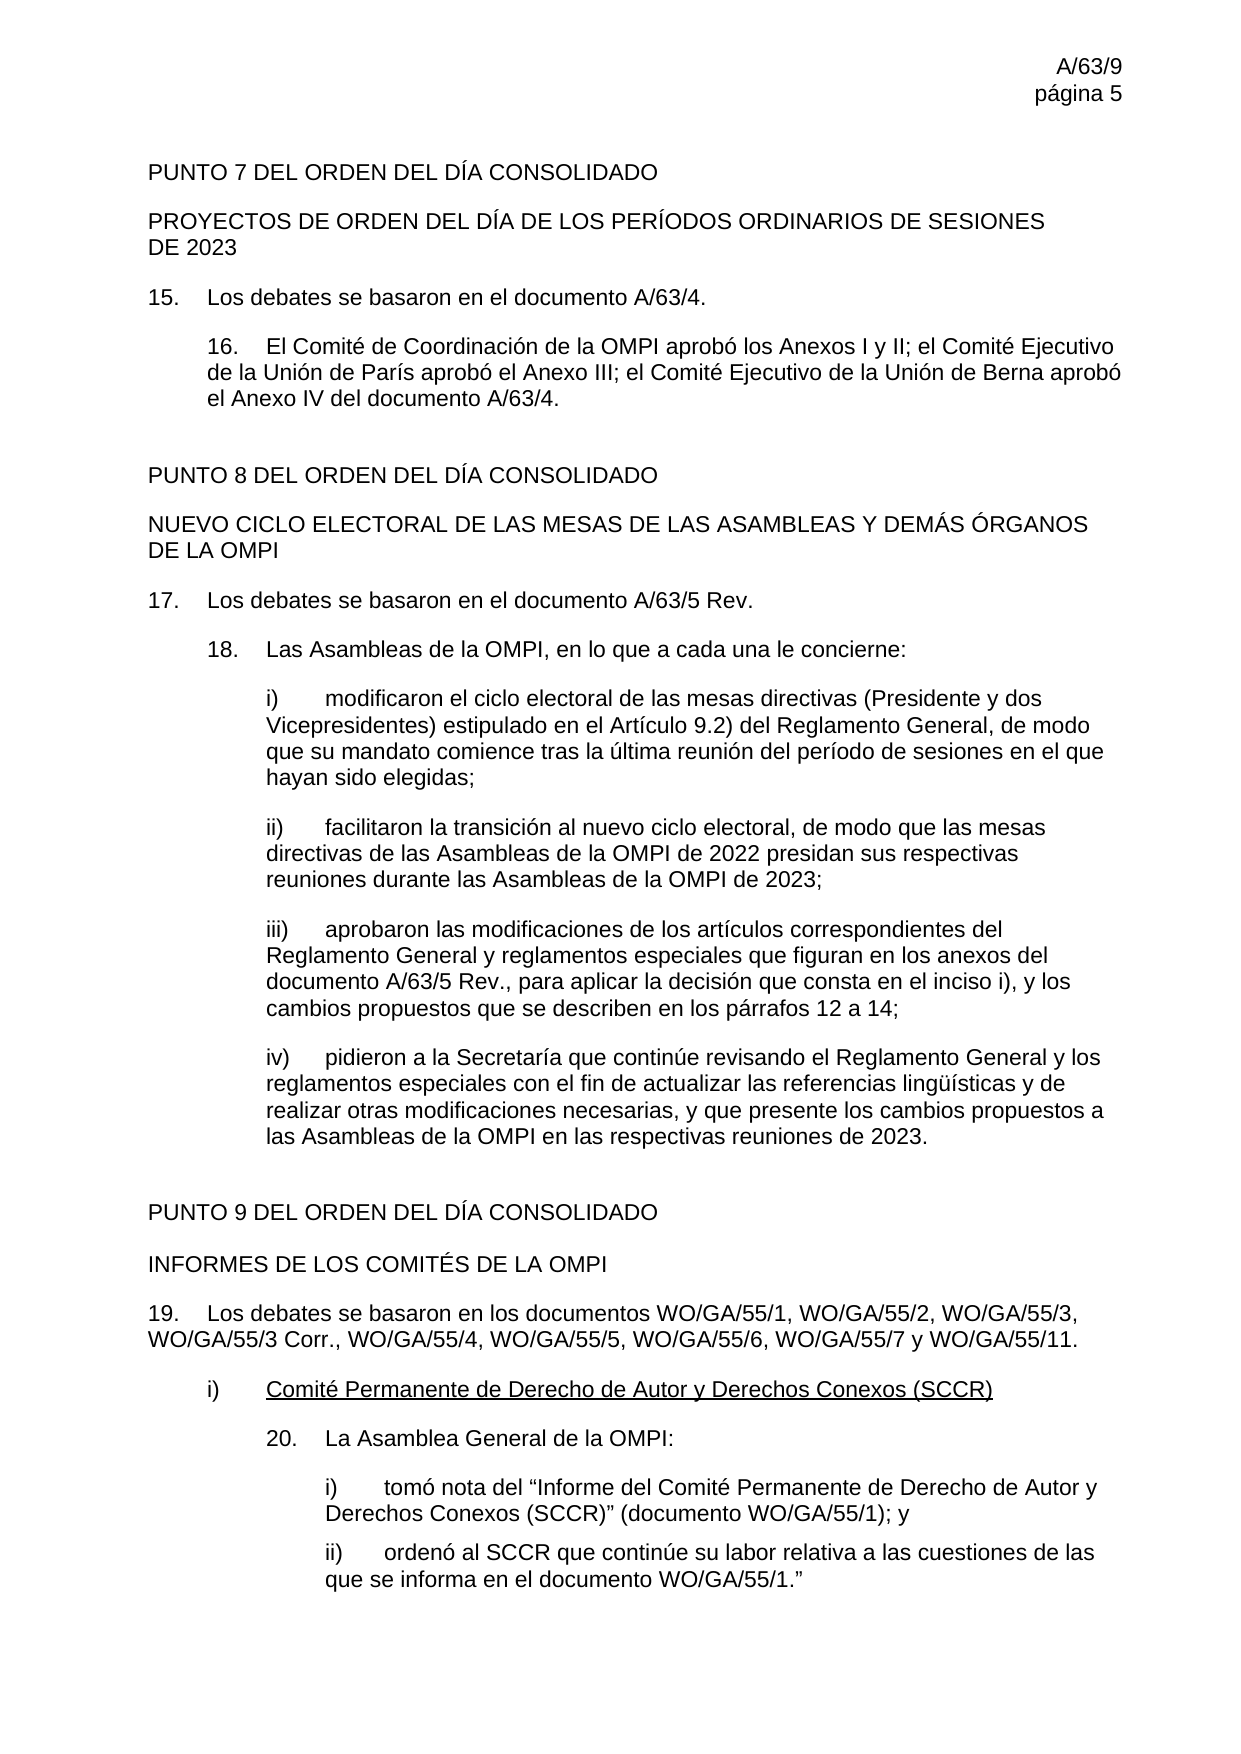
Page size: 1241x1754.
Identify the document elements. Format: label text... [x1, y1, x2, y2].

list iv) pidieron a la Secretaría que continúe revisando el Reglamento General y los reglamentos especiales con el fin de actualizar las referencias lingüísticas y de realizar otras modificaciones necesarias, y que presente los cambios propuestos a las Asambleas de la OMPI en las respectivas reuniones de 2023. [266, 1044, 1122, 1149]
text Los debates se basaron en los documentos WO/GA/55/1, WO/GA/55/2, WO/GA/55/3, WO/GA/55/3 Corr., WO/GA/55/4, WO/GA/55/5, WO/GA/55/6, WO/GA/55/7 y WO/GA/55/11. [148, 1300, 1122, 1353]
subtitle INFORMES DE LOS COMITÉS DE LA OMPI [148, 1251, 1122, 1277]
text Las Asambleas de la OMPI, en lo que a cada una le concierne: [207, 636, 1122, 662]
subtitle PUNTO 8 DEL ORDEN DEL DÍA CONSOLIDADO [148, 462, 1122, 488]
text NUEVO CICLO ELECTORAL DE LAS MESAS DE LAS ASAMBLEAS Y DEMÁS ÓRGANOS DE LA OMPI [148, 511, 1122, 564]
text Los debates se basaron en el documento A/63/5 Rev. [148, 587, 1122, 613]
list ii) facilitaron la transición al nuevo ciclo electoral, de modo que las mesas directivas de las Asambleas de la OMPI de 2022 presidan sus respectivas reuniones durante las Asambleas de la OMPI de 2023; [266, 813, 1122, 893]
subtitle PROYECTOS DE ORDEN DEL DÍA DE LOS PERÍODOS ORDINARIOS DE SESIONES DE 2023 [148, 208, 1122, 261]
subtitle PUNTO 9 DEL ORDEN DEL DÍA CONSOLIDADO [148, 1199, 1122, 1226]
list i) modificaron el ciclo electoral de las mesas directivas (Presidente y dos Vicepresidentes) estipulado en el Artículo 9.2) del Reglamento General, de modo que su mandato comience tras la última reunión del período de sesiones en el que hayan sido elegidas; [266, 685, 1122, 791]
text El Comité de Coordinación de la OMPI aprobó los Anexos I y II; el Comité Ejecutivo de la Unión de París aprobó el Anexo III; el Comité Ejecutivo de la Unión de Berna aprobó el Anexo IV del documento A/63/4. [207, 333, 1122, 412]
list iii) aprobaron las modificaciones de los artículos correspondientes del Reglamento General y reglamentos especiales que figuran en los anexos del documento A/63/5 Rev., para aplicar la decisión que consta en el inciso i), y los cambios propuestos que se describen en los párrafos 12 a 14; [266, 916, 1122, 1021]
list Comité Permanente de Derecho de Autor y Derechos Conexos (SCCR) [207, 1376, 1122, 1402]
list ii) ordenó al SCCR que continúe su labor relativa a las cuestiones de las que se informa en el documento WO/GA/55/1.” [325, 1539, 1122, 1592]
text Los debates se basaron en el documento A/63/4. [148, 283, 1122, 310]
subtitle PUNTO 7 DEL ORDEN DEL DÍA CONSOLIDADO [148, 158, 1122, 185]
text La Asamblea General de la OMPI: [266, 1425, 1122, 1451]
list i) tomó nota del “Informe del Comité Permanente de Derecho de Autor y Derechos Conexos (SCCR)” (documento WO/GA/55/1); y [325, 1474, 1122, 1527]
